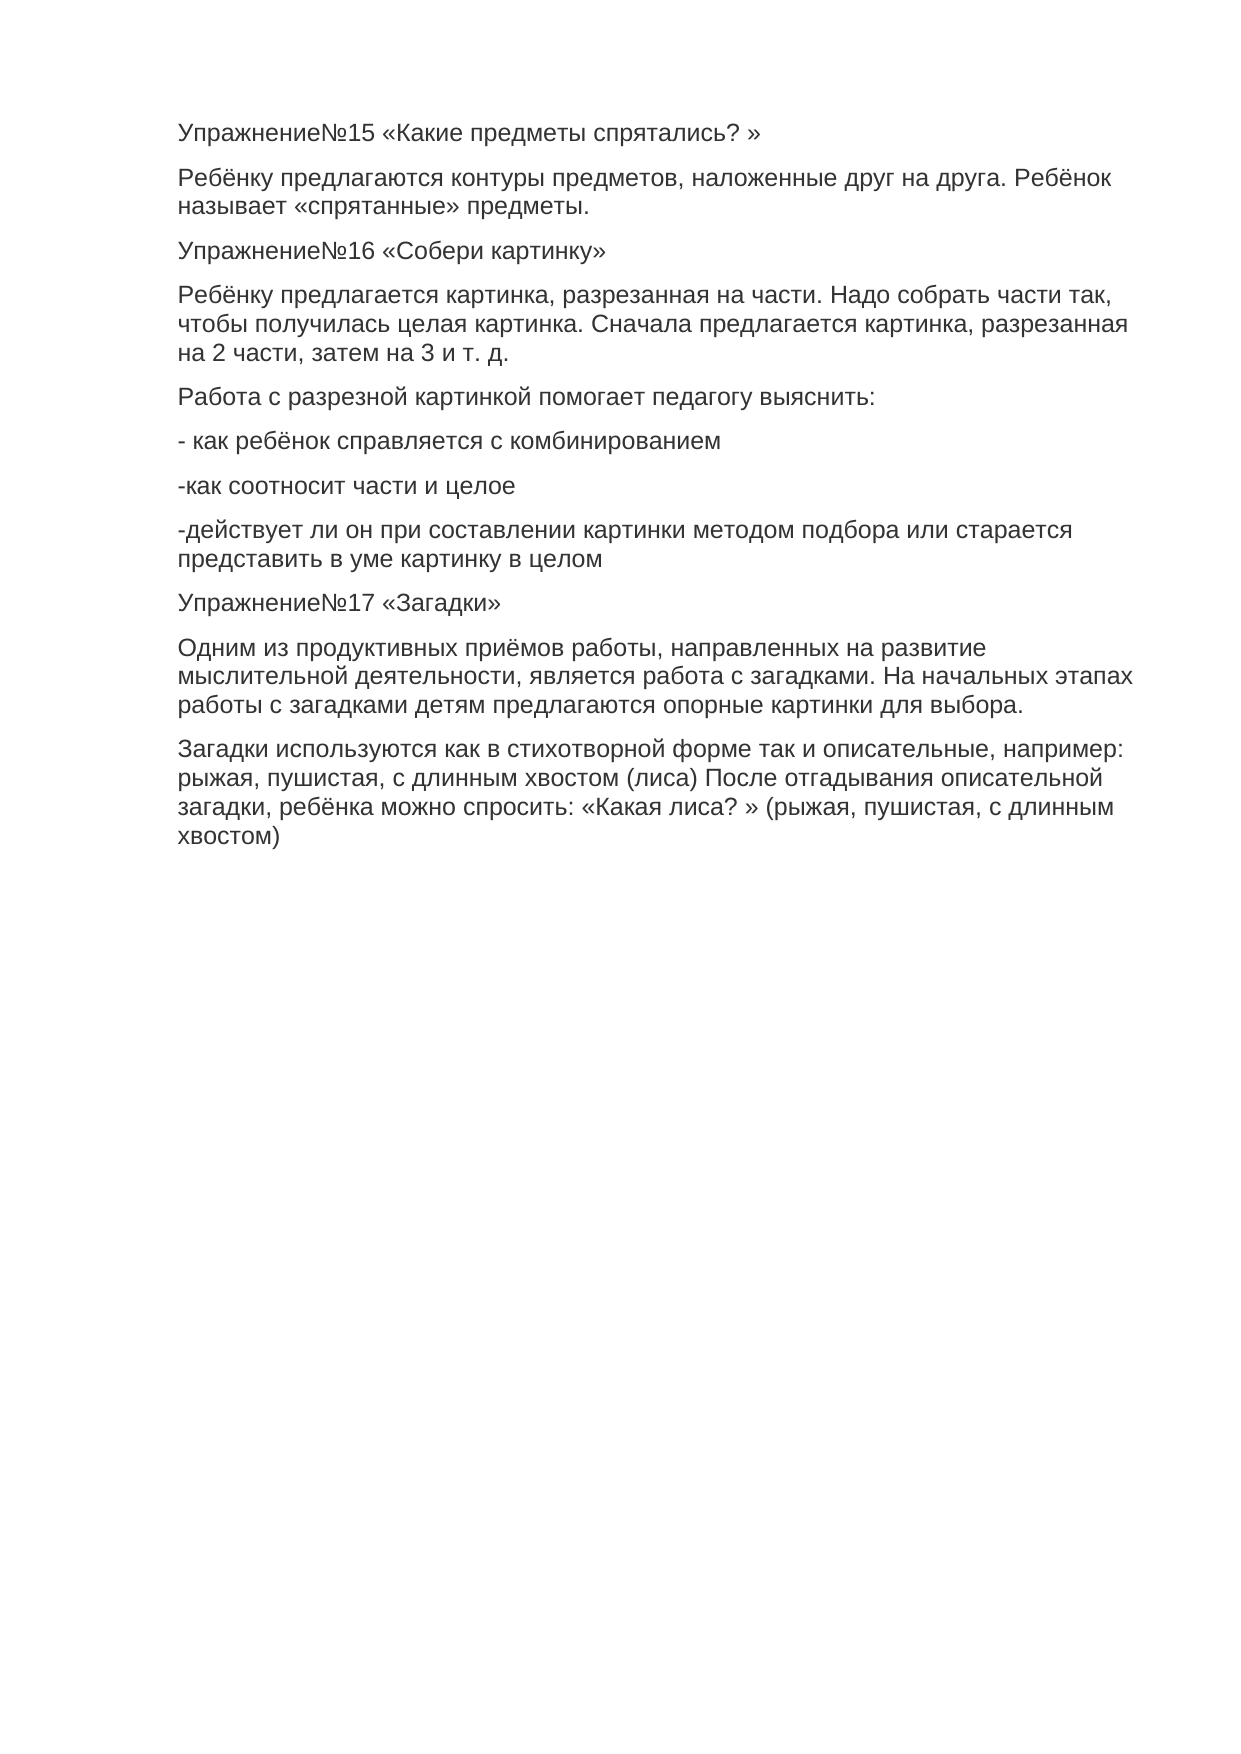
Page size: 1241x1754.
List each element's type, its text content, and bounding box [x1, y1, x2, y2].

text Упражнение№17 «Загадки» [177, 588, 1152, 617]
text Ребёнку предлагаются контуры предметов, наложенные друг на друга. Ребёнок называет «спрятанные» предметы. [177, 162, 1152, 220]
text Ребёнку предлагается картинка, разрезанная на части. Надо собрать части так, чтобы получилась целая картинка. Сначала предлагается картинка, разрезанная на 2 части, затем на 3 и т. д. [177, 280, 1152, 366]
text - как ребёнок справляется с комбинированием [177, 426, 1152, 455]
text Работа с разрезной картинкой помогает педагогу выяснить: [177, 382, 1152, 411]
text Одним из продуктивных приёмов работы, направленных на развитие мыслительной деятельности, является работа с загадками. На начальных этапах работы с загадками детям предлагаются опорные картинки для выбора. [177, 632, 1152, 719]
text -действует ли он при составлении картинки методом подбора или старается представить в уме картинку в целом [177, 515, 1152, 572]
text Упражнение№16 «Собери картинку» [177, 236, 1152, 264]
text Упражнение№15 «Какие предметы спрятались? » [177, 118, 1152, 147]
text -как соотносит части и целое [177, 471, 1152, 499]
text Загадки используются как в стихотворной форме так и описательные, например: рыжая, пушистая, с длинным хвостом (лиса) После отгадывания описательной загадки, ребёнка можно спросить: «Какая лиса? » (рыжая, пушистая, с длинным хвостом) [177, 734, 1152, 849]
